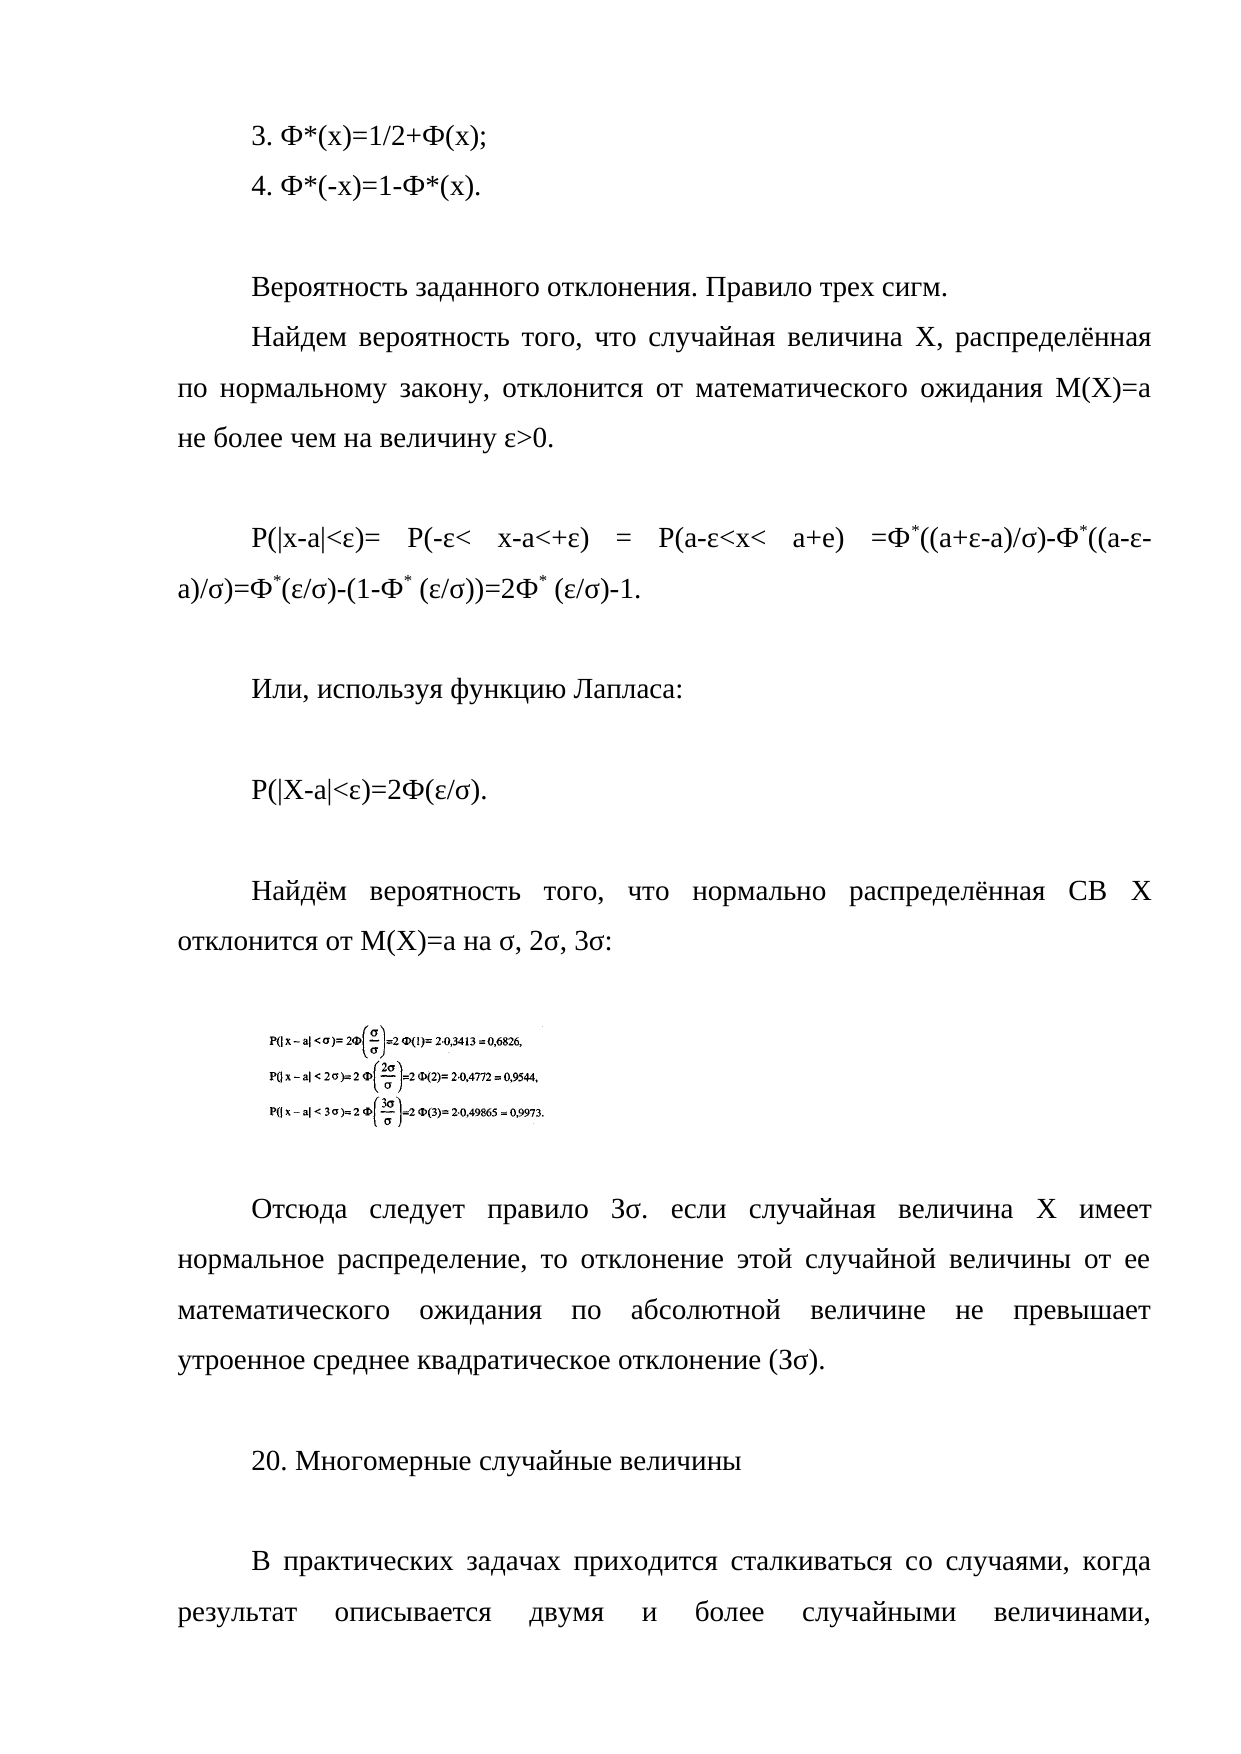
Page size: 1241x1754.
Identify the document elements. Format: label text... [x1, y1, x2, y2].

text Или, используя функцию Лапласа: [177, 672, 1152, 705]
text Отсюда следует правило Зσ. если случайная величина X имеет нормальное распределение, то отклонение этой случайной величины от ее математического ожидания по абсолютной величине не превышает утроенное среднее квадратическое отклонение (Зσ). [177, 1191, 1152, 1376]
text P(|X-a|<ε)=2Ф(ε/σ). [177, 772, 1152, 806]
text Найдём вероятность того, что нормально распределённая СВ X отклонится от M(X)=a на σ, 2σ, 3σ: [177, 873, 1152, 957]
text 20. Многомерные случайные величины [177, 1443, 1152, 1476]
picture [251, 1023, 552, 1127]
text 4. Ф*(-x)=1-Ф*(x). [177, 168, 1152, 202]
text 3. Ф*(x)=1/2+Ф(x); [177, 118, 1152, 152]
text Р(|х-а|<ε)= Р(-ε< х-а<+ε) = Р(а-ε<х< а+е) =Ф*((a+ε-a)/σ)-Ф*((a-ε-a)/σ)=Ф*(ε/σ)-(1-Ф* (ε/σ))=2Ф* (ε/σ)-1. [177, 521, 1152, 604]
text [177, 1543, 1152, 1627]
text Вероятность заданного отклонения. Правило трех сигм. [177, 269, 1152, 303]
text Найдем вероятность того, что случайная величина X, распределённая по нормальному закону, отклонится от математического ожидания М(Х)=а не более чем на величину ε>0. [177, 319, 1152, 453]
